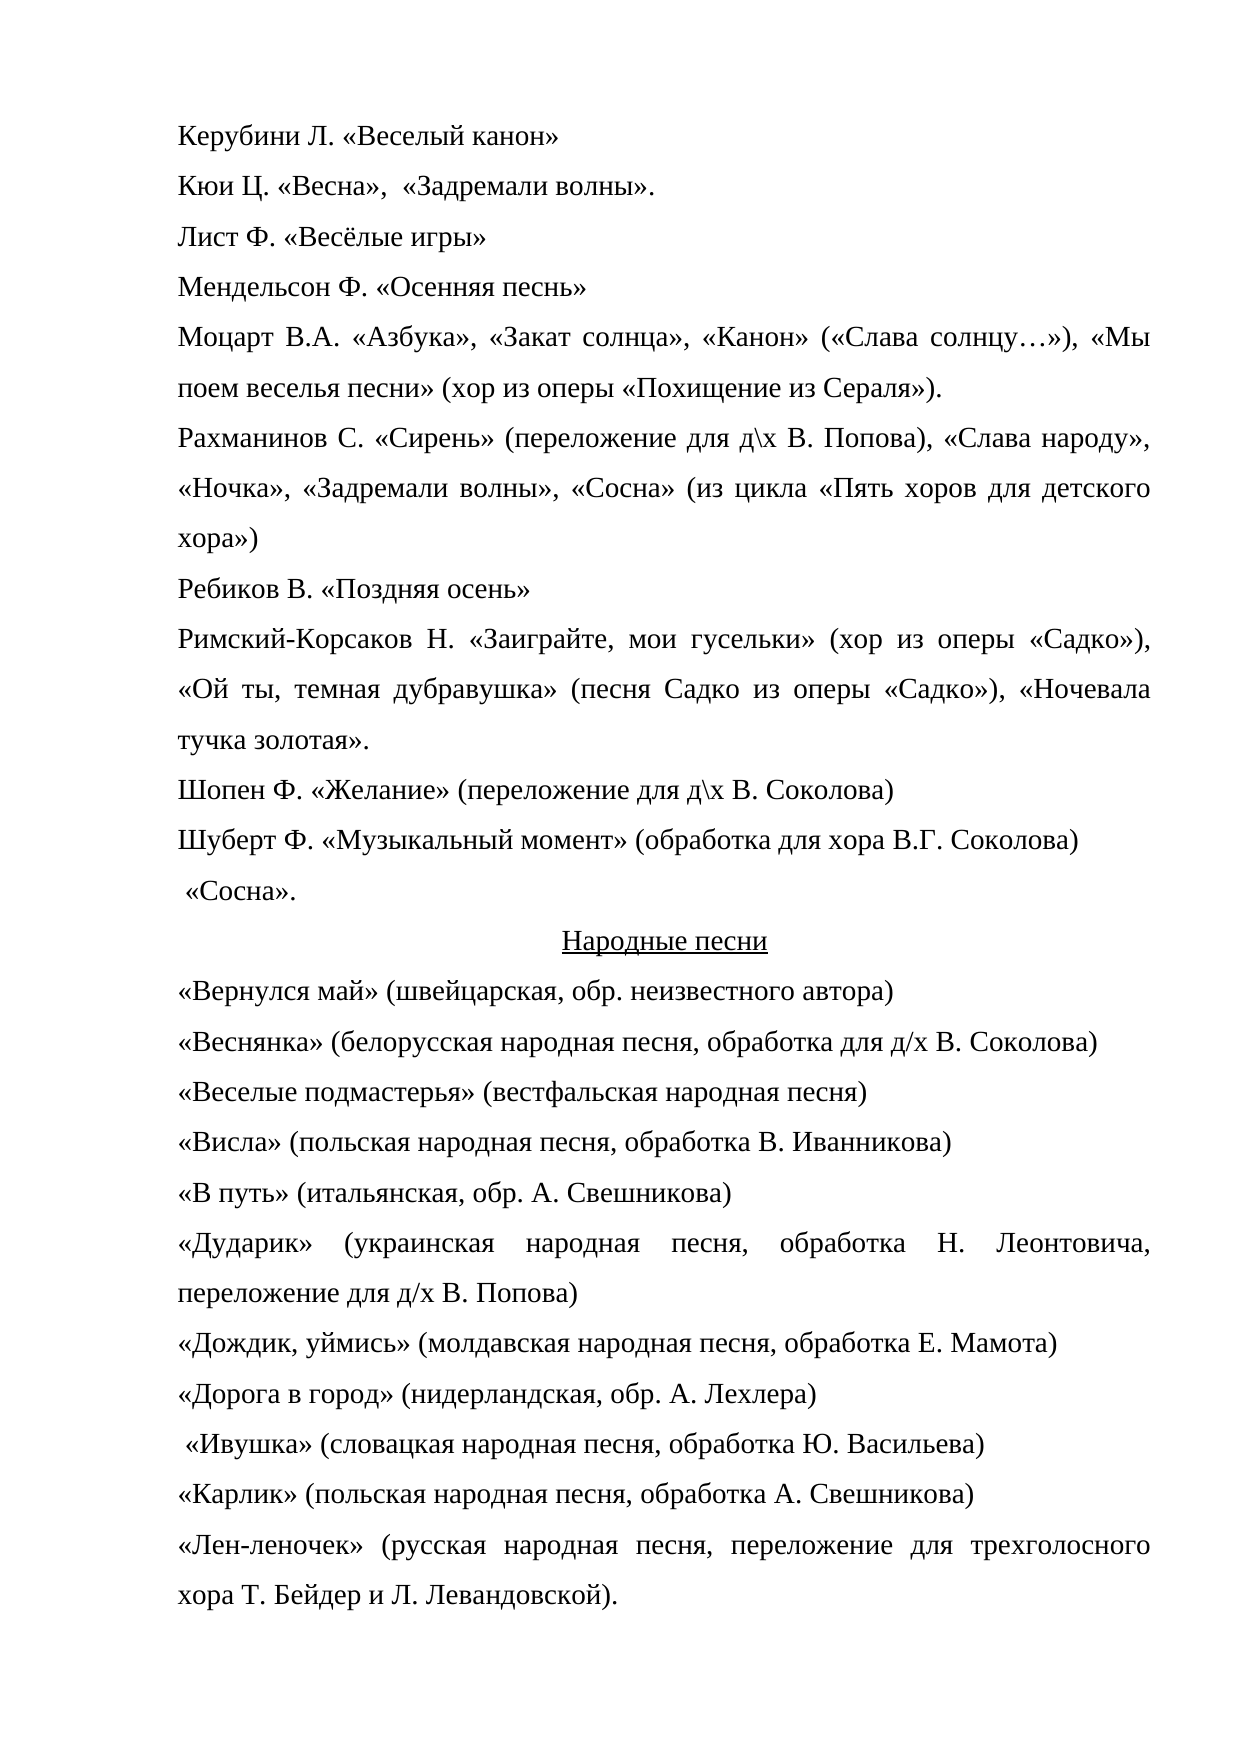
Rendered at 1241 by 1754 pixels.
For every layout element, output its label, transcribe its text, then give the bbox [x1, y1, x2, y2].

text «Карлик» (польская народная песня, обработка А. Свешникова) [177, 1477, 1152, 1510]
text «Лен-леночек» (русская народная песня, переложение для трехголосного хора Т. Бейдер и Л. Левандовской). [177, 1527, 1152, 1611]
text Римский-Корсаков Н. «Заиграйте, мои гусельки» (хор из оперы «Садко»), «Ой ты, темная дубравушка» (песня Садко из оперы «Садко»), «Ночевала тучка золотая». [177, 621, 1152, 755]
text «В путь» (итальянская, обр. А. Свешникова) [177, 1175, 1152, 1208]
text «Висла» (польская народная песня, обработка В. Иванникова) [177, 1124, 1152, 1158]
text Керубини Л. «Веселый канон» [177, 118, 1152, 152]
text «Веселые подмастерья» (вестфальская народная песня) [177, 1074, 1152, 1108]
text Ребиков В. «Поздняя осень» [177, 571, 1152, 604]
text «Дорога в город» (нидерландская, обр. А. Лехлера) [177, 1376, 1152, 1409]
text Мендельсон Ф. «Осенняя песнь» [177, 269, 1152, 303]
text «Дударик» (украинская народная песня, обработка Н. Леонтовича, переложение для д/х В. Попова) [177, 1225, 1152, 1309]
text «Сосна». [177, 873, 1152, 906]
text Лист Ф. «Весёлые игры» [177, 219, 1152, 252]
text «Дождик, уймись» (молдавская народная песня, обработка Е. Мамота) [177, 1326, 1152, 1359]
text Шуберт Ф. «Музыкальный момент» (обработка для хора В.Г. Соколова) [177, 822, 1152, 856]
text Кюи Ц. «Весна», «Задремали волны». [177, 168, 1152, 202]
text «Вернулся май» (швейцарская, обр. неизвестного автора) [177, 973, 1152, 1007]
text «Ивушка» (словацкая народная песня, обработка Ю. Васильева) [177, 1426, 1152, 1460]
text Рахманинов С. «Сирень» (переложение для д\х В. Попова), «Слава народу», «Ночка», «Задремали волны», «Сосна» (из цикла «Пять хоров для детского хора») [177, 420, 1152, 554]
text Моцарт В.А. «Азбука», «Закат солнца», «Канон» («Слава солнцу…»), «Мы поем веселья песни» (хор из оперы «Похищение из Сераля»). [177, 319, 1152, 403]
text «Веснянка» (белорусская народная песня, обработка для д/х В. Соколова) [177, 1024, 1152, 1057]
text Народные песни [177, 923, 1152, 957]
text Шопен Ф. «Желание» (переложение для д\х В. Соколова) [177, 772, 1152, 806]
